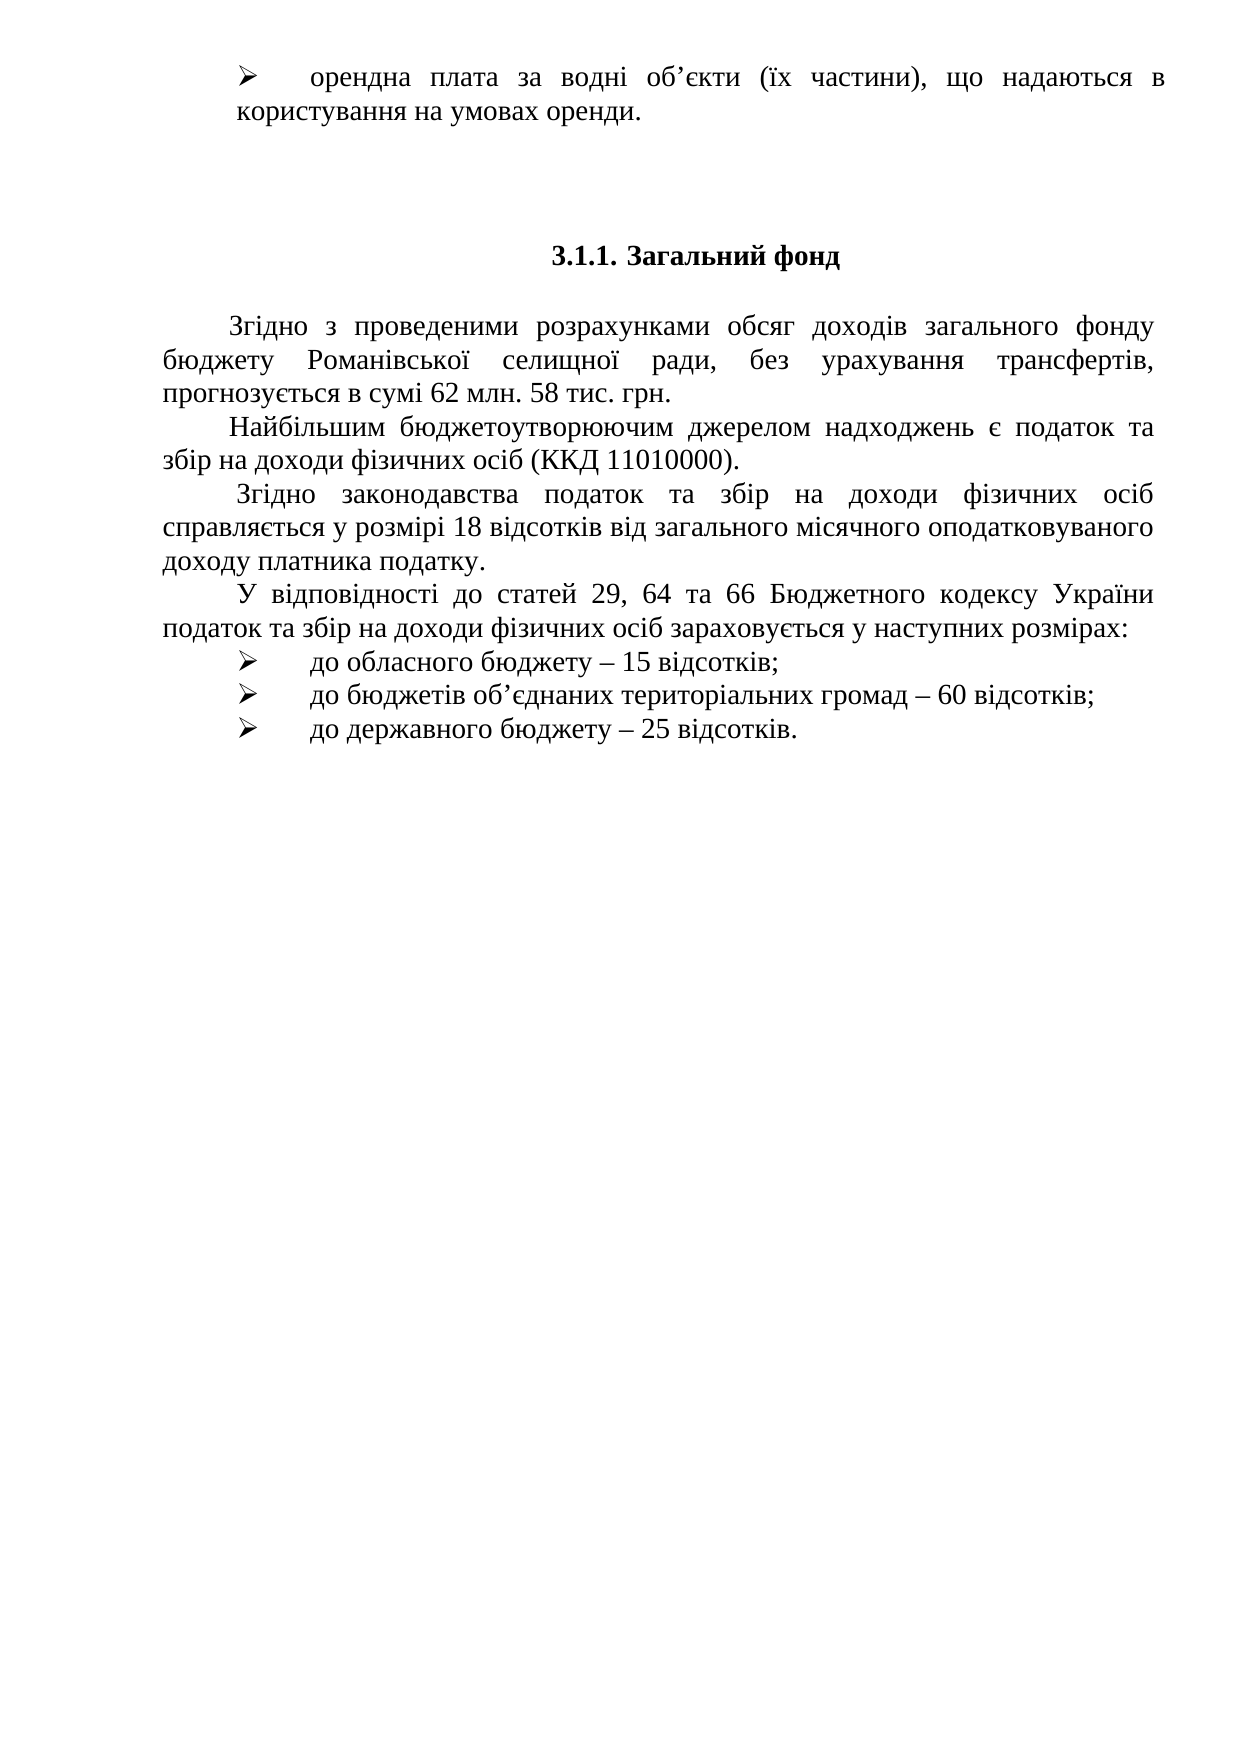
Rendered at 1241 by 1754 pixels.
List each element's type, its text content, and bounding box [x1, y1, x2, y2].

text Згідно законодавства податок та збір на доходи фізичних осіб справляється у розмірі 18 відсотків від загального місячного оподатковуваного доходу платника податку. [162, 476, 1155, 577]
list до державного бюджету – 25 відсотків. [162, 711, 1167, 745]
text Найбільшим бюджетоутворюючим джерелом надходжень є податок та збір на доходи фізичних осіб (ККД 11010000). [162, 409, 1155, 476]
list до бюджетів об’єднаних територіальних громад – 60 відсотків; [162, 677, 1167, 711]
text У відповідності до статей 29, 64 та 66 Бюджетного кодексу України податок та збір на доходи фізичних осіб зараховується у наступних розмірах: [162, 577, 1155, 644]
list до обласного бюджету – 15 відсотків; [162, 644, 1167, 677]
list орендна плата за водні об’єкти (їх частини), що надаються в користування на умовах оренди. [236, 59, 1167, 126]
text Згідно з проведеними розрахунками обсяг доходів загального фонду бюджету Романівської селищної ради, без урахування трансфертів, прогнозується в сумі 62 млн. 58 тис. грн. [162, 308, 1155, 409]
list Загальний фонд [236, 227, 1155, 275]
